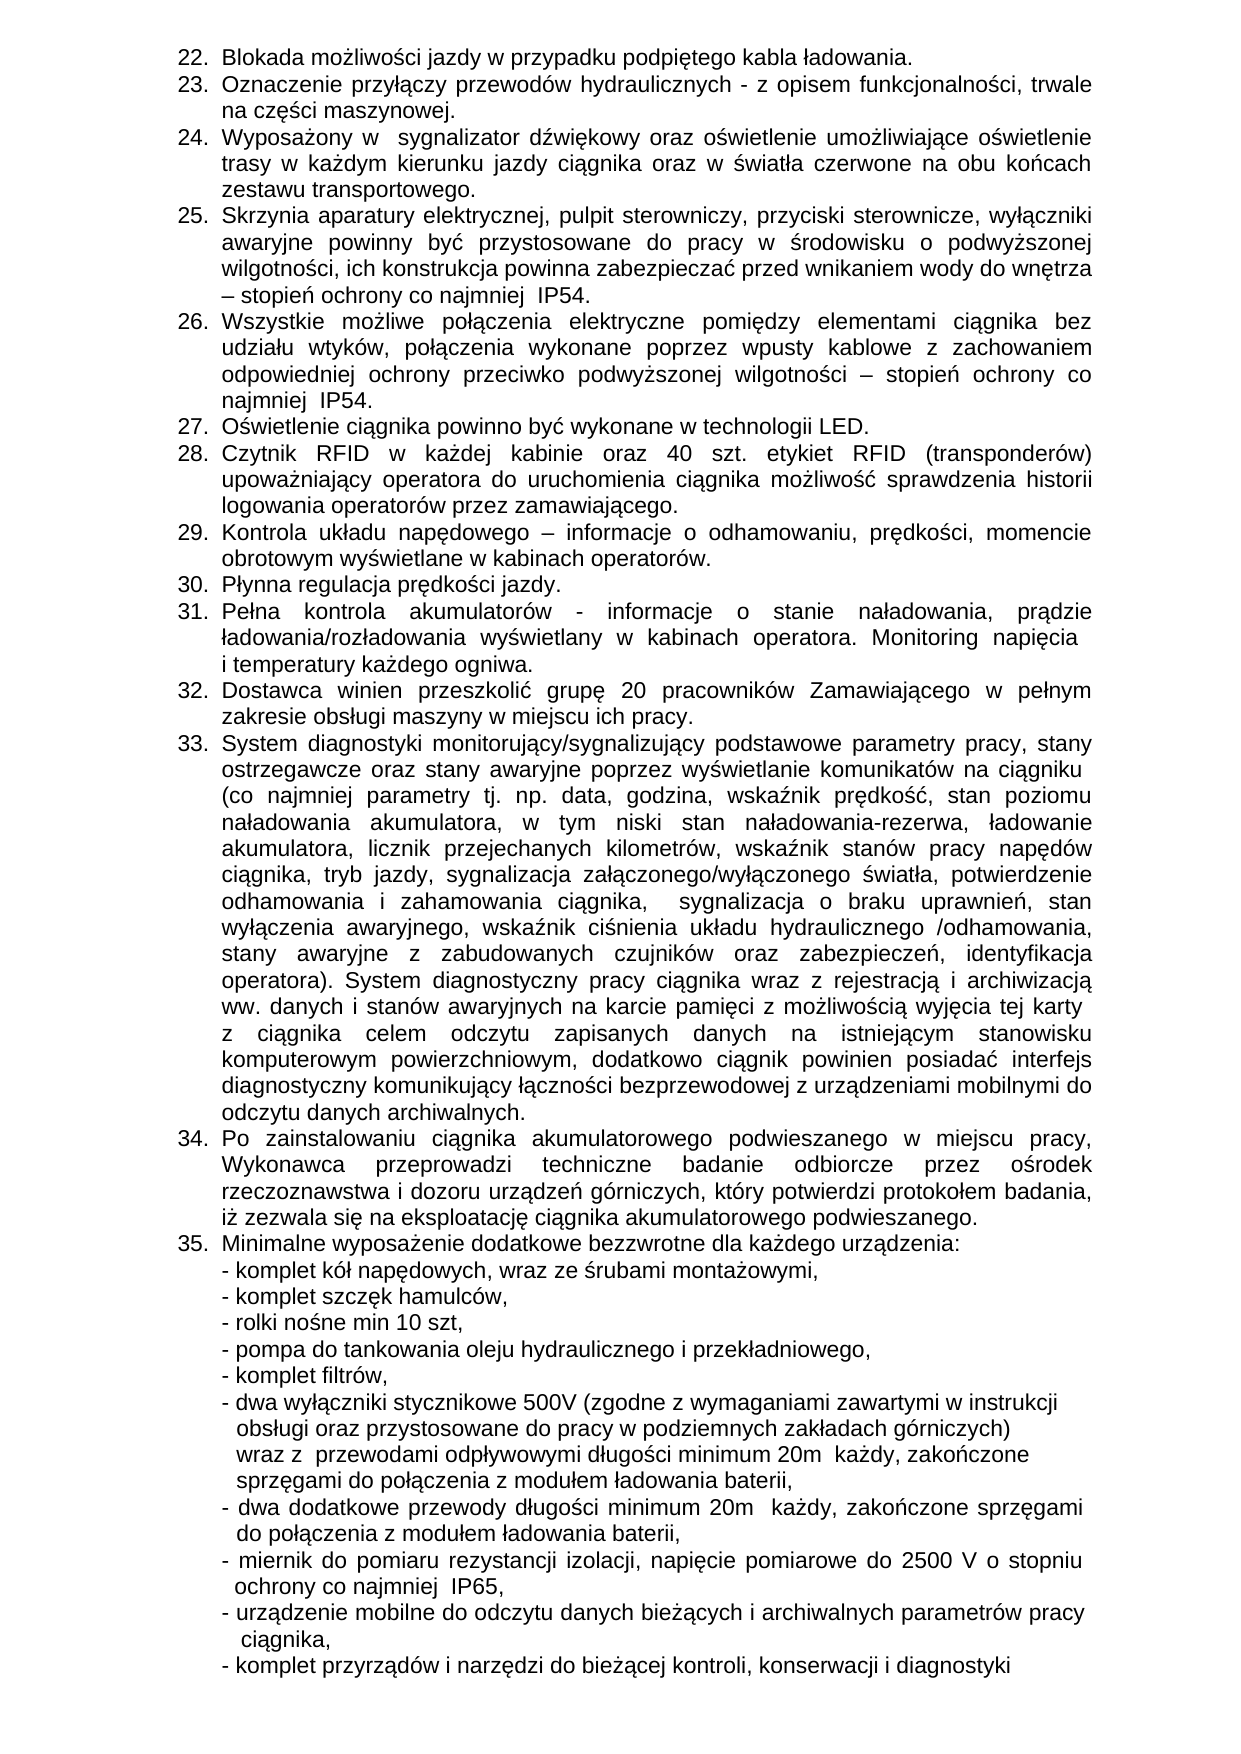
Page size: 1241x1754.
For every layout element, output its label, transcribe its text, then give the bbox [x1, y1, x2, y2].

text - pompa do tankowania oleju hydraulicznego i przekładniowego, [221, 1336, 1093, 1362]
text - komplet kół napędowych, wraz ze śrubami montażowymi, [221, 1257, 1093, 1283]
text - komplet szczęk hamulców, [221, 1283, 1093, 1309]
list Wyposażony w sygnalizator dźwiękowy oraz oświetlenie umożliwiające oświetlenie trasy w każdym kierunku jazdy ciągnika oraz w światła czerwone na obu końcach zestawu transportowego. [177, 123, 1093, 202]
list Kontrola układu napędowego – informacje o odhamowaniu, prędkości, momencie obrotowym wyświetlane w kabinach operatorów. [177, 519, 1093, 571]
list Skrzynia aparatury elektrycznej, pulpit sterowniczy, przyciski sterownicze, wyłączniki awaryjne powinny być przystosowane do pracy w środowisku o podwyższonej wilgotności, ich konstrukcja powinna zabezpieczać przed wnikaniem wody do wnętrza – stopień ochrony co najmniej IP54. [177, 202, 1093, 308]
list Czytnik RFID w każdej kabinie oraz 40 szt. etykiet RFID (transponderów) upoważniający operatora do uruchomienia ciągnika możliwość sprawdzenia historii logowania operatorów przez zamawiającego. [177, 440, 1093, 519]
text - dwa dodatkowe przewody długości minimum 20m każdy, zakończone sprzęgami do połączenia z modułem ładowania baterii, [221, 1494, 1093, 1547]
text - komplet przyrządów i narzędzi do bieżącej kontroli, konserwacji i diagnostyki [221, 1652, 1093, 1678]
text - miernik do pomiaru rezystancji izolacji, napięcie pomiarowe do 2500 V o stopniu ochrony co najmniej IP65, [221, 1547, 1093, 1599]
list Dostawca winien przeszkolić grupę 20 pracowników Zamawiającego w pełnym zakresie obsługi maszyny w miejscu ich pracy. [177, 677, 1093, 729]
list Płynna regulacja prędkości jazdy. [177, 571, 1093, 598]
text - komplet filtrów, [221, 1362, 1093, 1388]
list Oświetlenie ciągnika powinno być wykonane w technologii LED. [177, 413, 1093, 440]
list Oznaczenie przyłączy przewodów hydraulicznych - z opisem funkcjonalności, trwale na części maszynowej. [177, 71, 1093, 123]
list Pełna kontrola akumulatorów - informacje o stanie naładowania, prądzie ładowania/rozładowania wyświetlany w kabinach operatora. Monitoring napięcia i temperatury każdego ogniwa. [177, 598, 1093, 677]
list Blokada możliwości jazdy w przypadku podpiętego kabla ładowania. [177, 44, 1093, 71]
list Wszystkie możliwe połączenia elektryczne pomiędzy elementami ciągnika bez udziału wtyków, połączenia wykonane poprzez wpusty kablowe z zachowaniem odpowiedniej ochrony przeciwko podwyższonej wilgotności – stopień ochrony co najmniej IP54. [177, 308, 1093, 413]
list System diagnostyki monitorujący/sygnalizujący podstawowe parametry pracy, stany ostrzegawcze oraz stany awaryjne poprzez wyświetlanie komunikatów na ciągniku (co najmniej parametry tj. np. data, godzina, wskaźnik prędkość, stan poziomu naładowania akumulatora, w tym niski stan naładowania-rezerwa, ładowanie akumulatora, licznik przejechanych kilometrów, wskaźnik stanów pracy napędów ciągnika, tryb jazdy, sygnalizacja załączonego/wyłączonego światła, potwierdzenie odhamowania i zahamowania ciągnika, sygnalizacja o braku uprawnień, stan wyłączenia awaryjnego, wskaźnik ciśnienia układu hydraulicznego /odhamowania, stany awaryjne z zabudowanych czujników oraz zabezpieczeń, identyfikacja operatora). System diagnostyczny pracy ciągnika wraz z rejestracją i archiwizacją ww. danych i stanów awaryjnych na karcie pamięci z możliwością wyjęcia tej karty z ciągnika celem odczytu zapisanych danych na istniejącym stanowisku komputerowym powierzchniowym, dodatkowo ciągnik powinien posiadać interfejs diagnostyczny komunikujący łączności bezprzewodowej z urządzeniami mobilnymi do odczytu danych archiwalnych. [177, 729, 1093, 1125]
text - dwa wyłączniki stycznikowe 500V (zgodne z wymaganiami zawartymi w instrukcji obsługi oraz przystosowane do pracy w podziemnych zakładach górniczych) wraz z przewodami odpływowymi długości minimum 20m każdy, zakończone sprzęgami do połączenia z modułem ładowania baterii, [221, 1388, 1093, 1494]
text - rolki nośne min 10 szt, [221, 1309, 1093, 1336]
list Minimalne wyposażenie dodatkowe bezzwrotne dla każdego urządzenia: [177, 1230, 1093, 1257]
list Po zainstalowaniu ciągnika akumulatorowego podwieszanego w miejscu pracy, Wykonawca przeprowadzi techniczne badanie odbiorcze przez ośrodek rzeczoznawstwa i dozoru urządzeń górniczych, który potwierdzi protokołem badania, iż zezwala się na eksploatację ciągnika akumulatorowego podwieszanego. [177, 1125, 1093, 1230]
text - urządzenie mobilne do odczytu danych bieżących i archiwalnych parametrów pracy ciągnika, [221, 1599, 1093, 1652]
